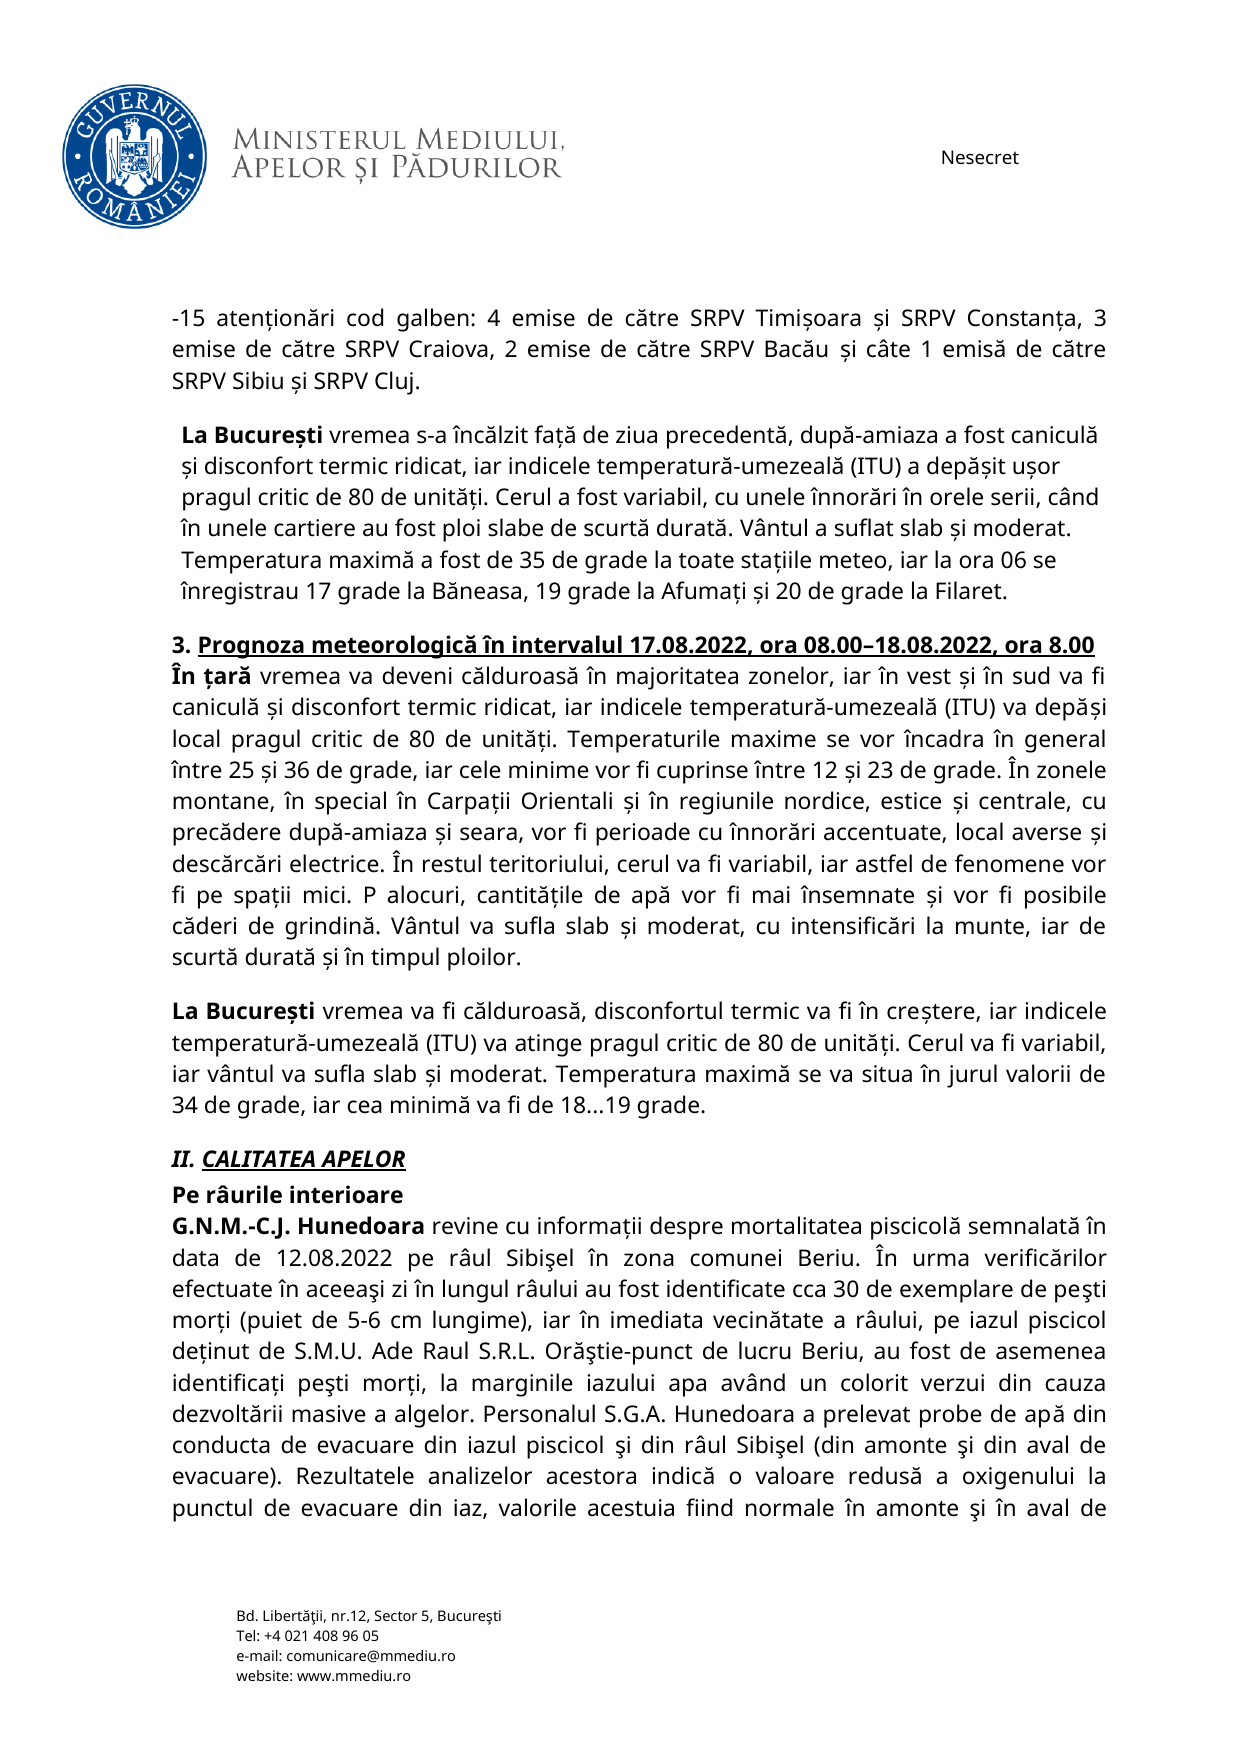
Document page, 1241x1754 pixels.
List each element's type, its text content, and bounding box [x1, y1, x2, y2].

text II. CALITATEA APELOR [172, 1143, 1107, 1174]
text La Bucureşti vremea va fi călduroasă, disconfortul termic va fi în creștere, iar indicele temperatură-umezeală (ITU) va atinge pragul critic de 80 de unități. Cerul va fi variabil, iar vântul va sufla slab și moderat. Temperatura maximă se va situa în jurul valorii de 34 de grade, iar cea minimă va fi de 18...19 grade. [172, 995, 1107, 1120]
picture [59, 81, 590, 229]
text 3. Prognoza meteorologică în intervalul 17.08.2022, ora 08.00–18.08.2022, ora 8.00 [172, 629, 1107, 660]
text În ţară vremea va deveni călduroasă în majoritatea zonelor, iar în vest şi în sud va fi caniculă și disconfort termic ridicat, iar indicele temperatură-umezeală (ITU) va depăși local pragul critic de 80 de unități. Temperaturile maxime se vor încadra în general între 25 şi 36 de grade, iar cele minime vor fi cuprinse între 12 și 23 de grade. În zonele montane, în special în Carpații Orientali și în regiunile nordice, estice și centrale, cu precădere după-amiaza și seara, vor fi perioade cu înnorări accentuate, local averse și descărcări electrice. În restul teritoriului, cerul va fi variabil, iar astfel de fenomene vor fi pe spații mici. P alocuri, cantitățile de apă vor fi mai însemnate și vor fi posibile căderi de grindină. Vântul va sufla slab și moderat, cu intensificări la munte, iar de scurtă durată și în timpul ploilor. [172, 660, 1107, 973]
text La Bucureşti vremea s-a încălzit față de ziua precedentă, după-amiaza a fost caniculă și disconfort termic ridicat, iar indicele temperatură-umezeală (ITU) a depășit ușor pragul critic de 80 de unități. Cerul a fost variabil, cu unele înnorări în orele serii, când în unele cartiere au fost ploi slabe de scurtă durată. Vântul a suflat slab și moderat. Temperatura maximă a fost de 35 de grade la toate stațiile meteo, iar la ora 06 se înregistrau 17 grade la Băneasa, 19 grade la Afumați și 20 de grade la Filaret. [181, 419, 1107, 606]
text Pe râurile interioare [172, 1179, 1107, 1210]
text -15 atenționări cod galben: 4 emise de către SRPV Timișoara și SRPV Constanța, 3 emise de către SRPV Craiova, 2 emise de către SRPV Bacău și câte 1 emisă de către SRPV Sibiu și SRPV Cluj. [172, 302, 1107, 396]
